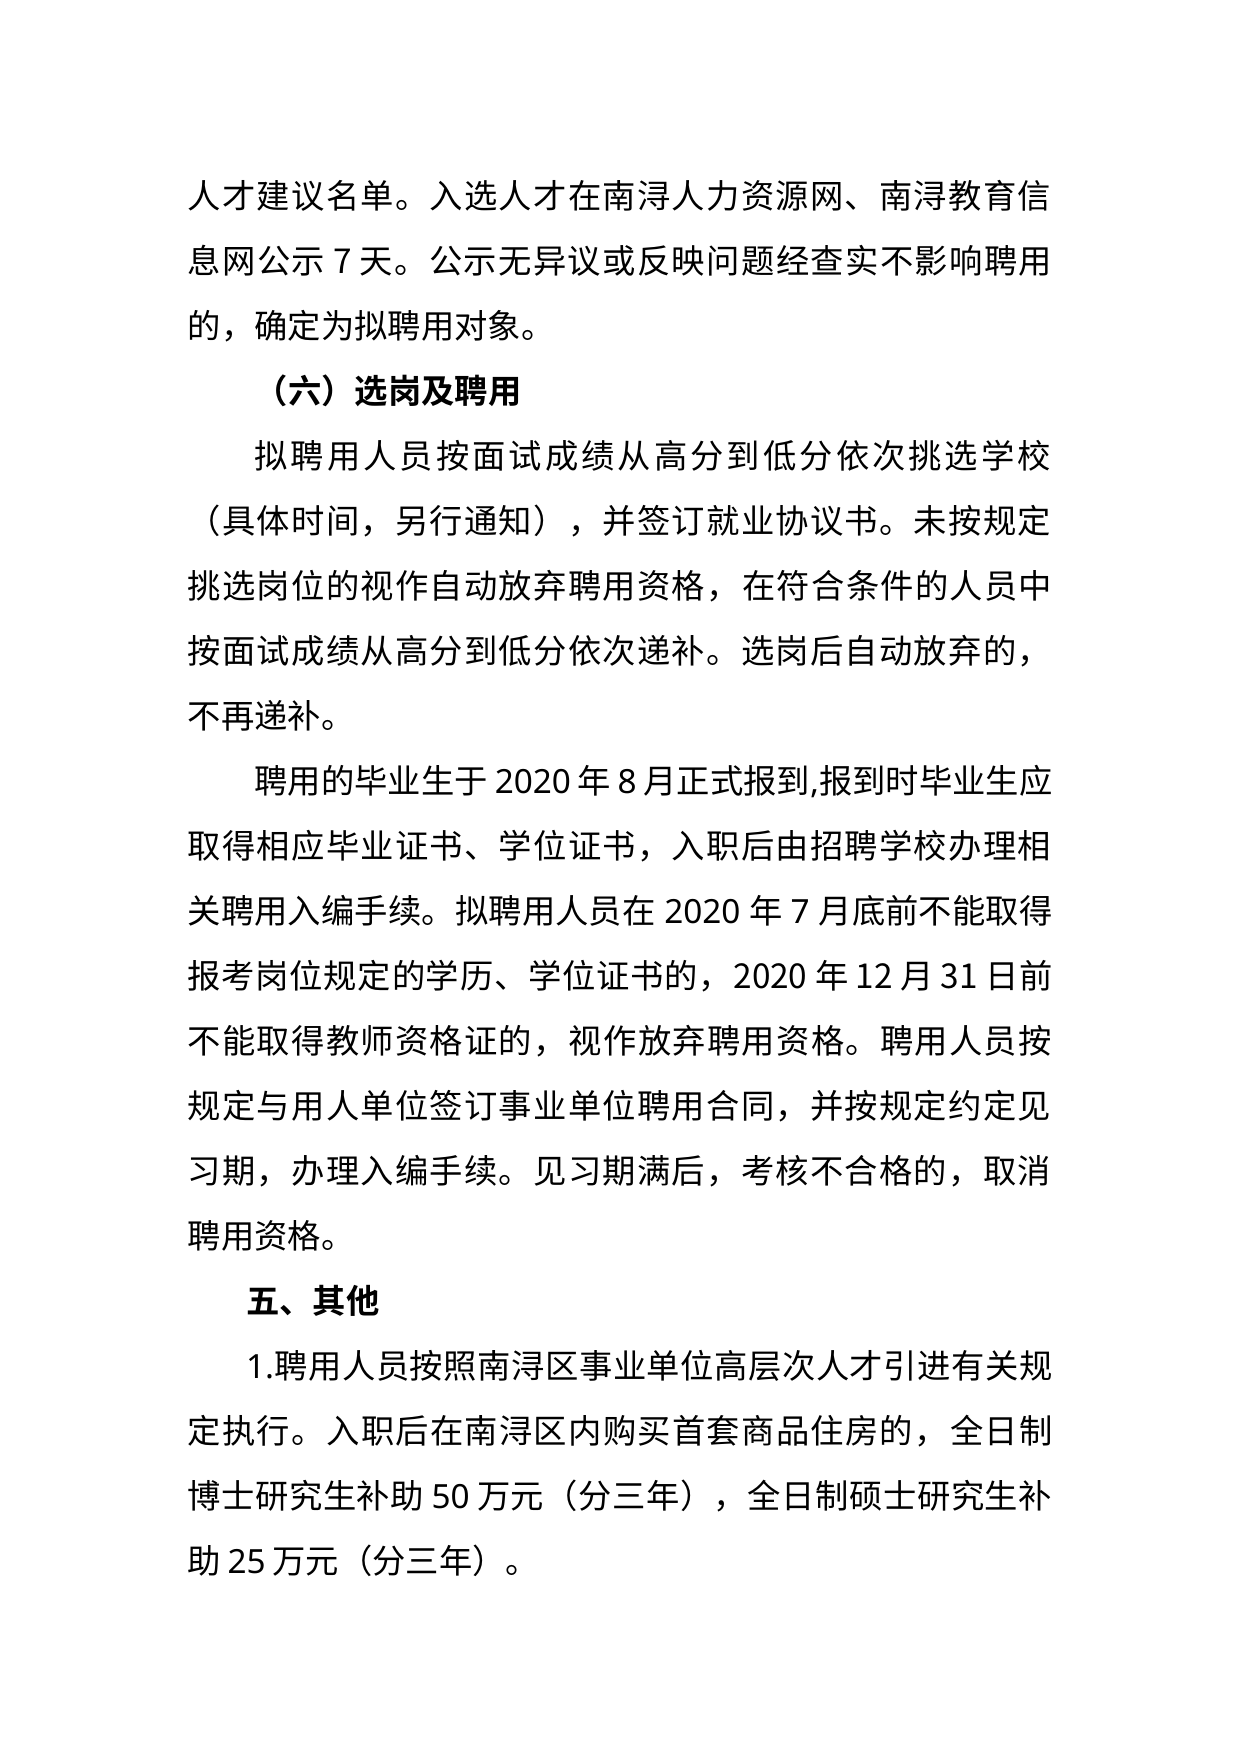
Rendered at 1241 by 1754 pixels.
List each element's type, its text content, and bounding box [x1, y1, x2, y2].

text 拟聘用人员按面试成绩从高分到低分依次挑选学校（具体时间，另行通知），并签订就业协议书。未按规定挑选岗位的视作自动放弃聘用资格，在符合条件的人员中按面试成绩从高分到低分依次递补。选岗后自动放弃的，不再递补。 [187, 422, 1053, 747]
text 五、其他 [187, 1267, 1053, 1332]
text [187, 162, 1053, 357]
text 1.聘用人员按照南浔区事业单位高层次人才引进有关规定执行。入职后在南浔区内购买首套商品住房的，全日制博士研究生补助50万元（分三年），全日制硕士研究生补助25万元（分三年）。 [187, 1332, 1053, 1592]
text 聘用的毕业生于2020年8月正式报到,报到时毕业生应取得相应毕业证书、学位证书，入职后由招聘学校办理相关聘用入编手续。拟聘用人员在 2020 年 7 月底前不能取得报考岗位规定的学历、学位证书的，2020年12月31日前不能取得教师资格证的，视作放弃聘用资格。聘用人员按规定与用人单位签订事业单位聘用合同，并按规定约定见习期，办理入编手续。见习期满后，考核不合格的，取消聘用资格。 [187, 747, 1053, 1267]
text （六）选岗及聘用 [187, 357, 1053, 422]
